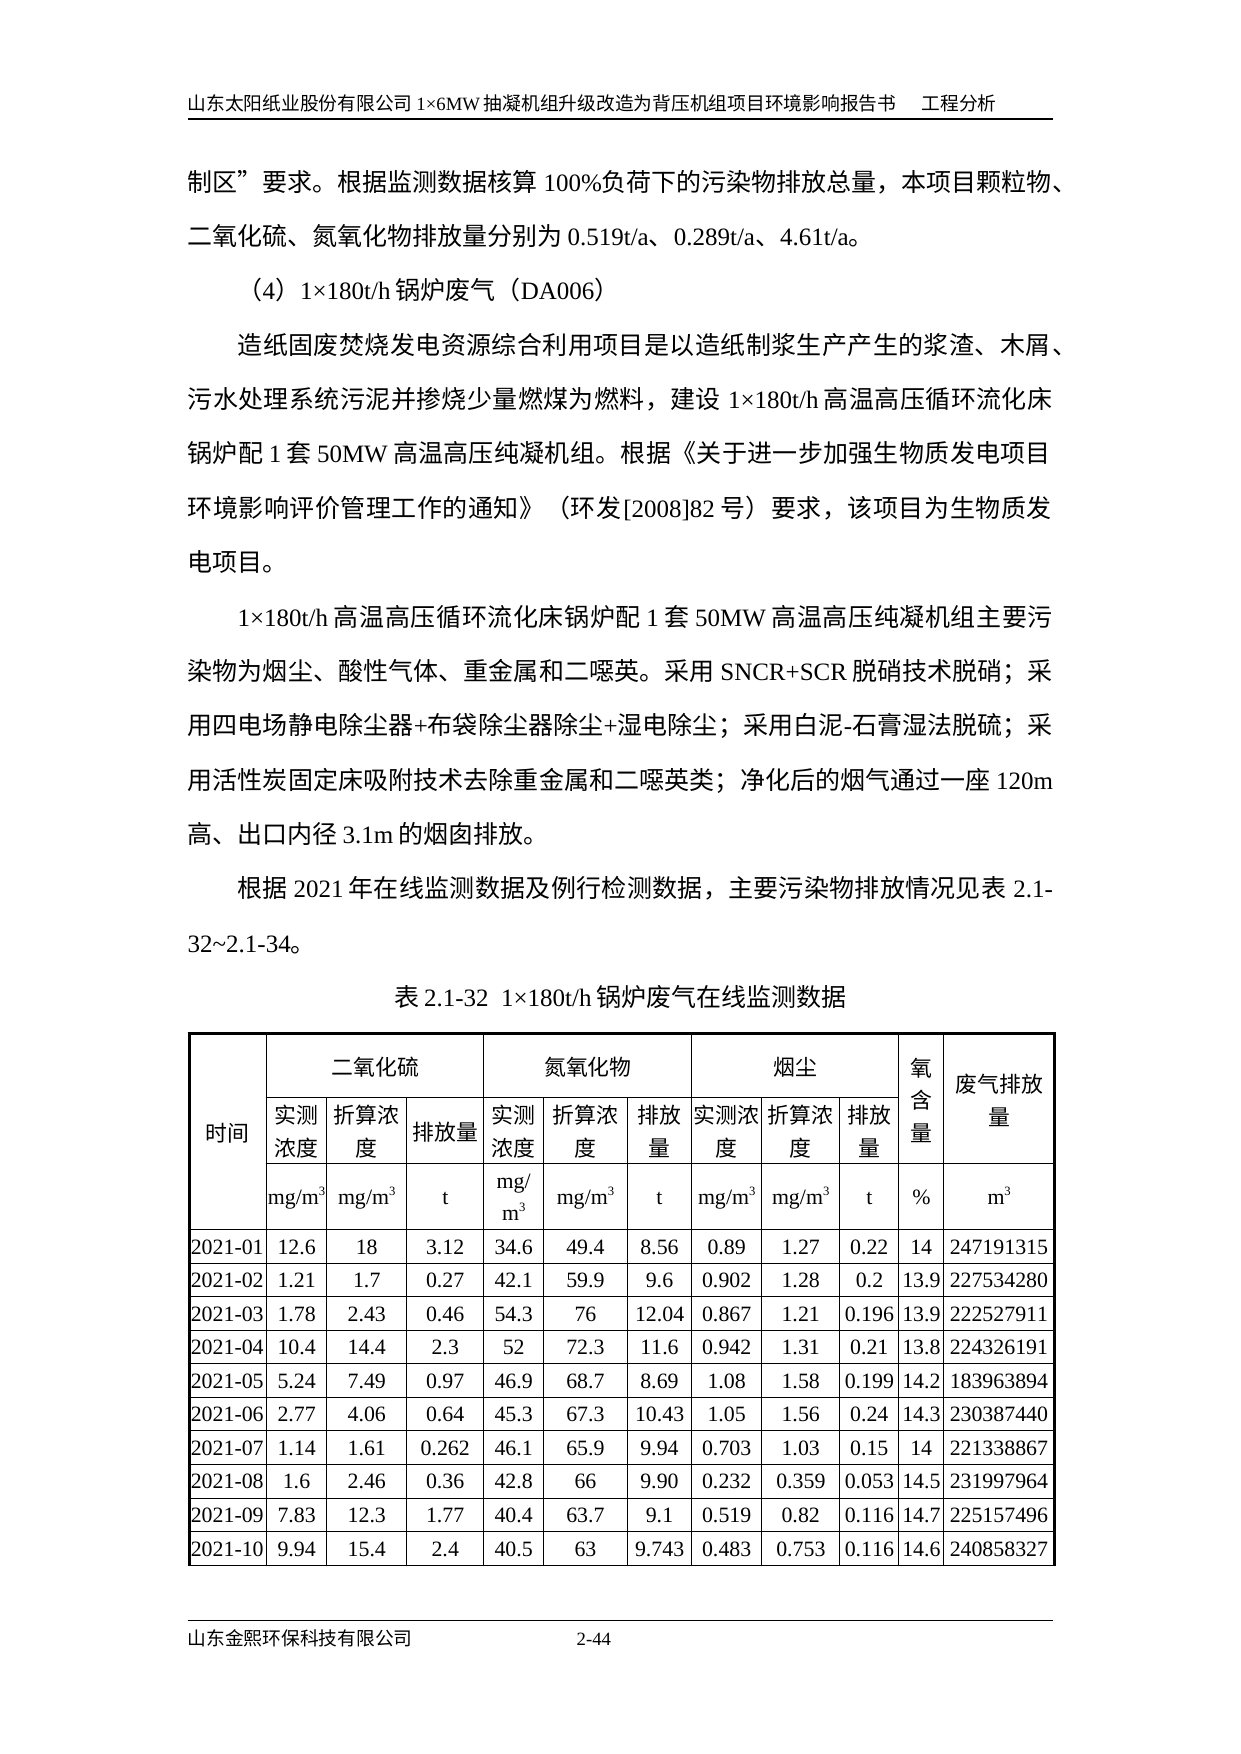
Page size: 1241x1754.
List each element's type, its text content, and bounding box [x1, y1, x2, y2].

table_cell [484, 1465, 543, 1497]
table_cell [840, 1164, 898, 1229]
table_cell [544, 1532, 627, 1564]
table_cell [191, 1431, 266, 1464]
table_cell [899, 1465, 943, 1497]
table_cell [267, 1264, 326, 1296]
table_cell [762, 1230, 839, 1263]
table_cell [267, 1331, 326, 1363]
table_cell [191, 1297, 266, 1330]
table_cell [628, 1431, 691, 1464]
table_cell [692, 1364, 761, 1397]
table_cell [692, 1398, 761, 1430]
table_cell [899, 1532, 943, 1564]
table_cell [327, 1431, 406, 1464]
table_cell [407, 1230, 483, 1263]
text （4）1×180t/h锅炉废气（DA006） [187, 271, 1053, 307]
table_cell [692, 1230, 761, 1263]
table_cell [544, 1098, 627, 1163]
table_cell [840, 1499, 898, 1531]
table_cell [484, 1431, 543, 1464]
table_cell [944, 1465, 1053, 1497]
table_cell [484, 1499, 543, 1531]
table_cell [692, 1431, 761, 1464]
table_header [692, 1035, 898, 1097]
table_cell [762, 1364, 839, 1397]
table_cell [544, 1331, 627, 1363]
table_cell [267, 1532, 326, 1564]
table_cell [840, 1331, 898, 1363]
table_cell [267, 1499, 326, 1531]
text 1×180t/h高温高压循环流化床锅炉配1套50MW高温高压纯凝机组主要污染物为烟尘、酸性气体、重金属和二噁英。采用SNCR+SCR脱硝技术脱硝；采用四电场静电除尘器+布袋除尘器除尘+湿电除尘；采用白泥-石膏湿法脱硫；采用活性炭固定床吸附技术去除重金属和二噁英类；净化后的烟气通过一座120m高、出口内径3.1m的烟囱排放。 [187, 597, 1053, 851]
text 造纸固废焚烧发电资源综合利用项目是以造纸制浆生产产生的浆渣、木屑、污水处理系统污泥并掺烧少量燃煤为燃料，建设1×180t/h高温高压循环流化床锅炉配1套50MW高温高压纯凝机组。根据《关于进一步加强生物质发电项目环境影响评价管理工作的通知》（环发[2008]82号）要求，该项目为生物质发电项目。 [187, 325, 1053, 579]
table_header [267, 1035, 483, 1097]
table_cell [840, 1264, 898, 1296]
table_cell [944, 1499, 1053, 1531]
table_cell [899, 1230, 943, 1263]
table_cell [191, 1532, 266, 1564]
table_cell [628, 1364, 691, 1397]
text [187, 162, 1053, 253]
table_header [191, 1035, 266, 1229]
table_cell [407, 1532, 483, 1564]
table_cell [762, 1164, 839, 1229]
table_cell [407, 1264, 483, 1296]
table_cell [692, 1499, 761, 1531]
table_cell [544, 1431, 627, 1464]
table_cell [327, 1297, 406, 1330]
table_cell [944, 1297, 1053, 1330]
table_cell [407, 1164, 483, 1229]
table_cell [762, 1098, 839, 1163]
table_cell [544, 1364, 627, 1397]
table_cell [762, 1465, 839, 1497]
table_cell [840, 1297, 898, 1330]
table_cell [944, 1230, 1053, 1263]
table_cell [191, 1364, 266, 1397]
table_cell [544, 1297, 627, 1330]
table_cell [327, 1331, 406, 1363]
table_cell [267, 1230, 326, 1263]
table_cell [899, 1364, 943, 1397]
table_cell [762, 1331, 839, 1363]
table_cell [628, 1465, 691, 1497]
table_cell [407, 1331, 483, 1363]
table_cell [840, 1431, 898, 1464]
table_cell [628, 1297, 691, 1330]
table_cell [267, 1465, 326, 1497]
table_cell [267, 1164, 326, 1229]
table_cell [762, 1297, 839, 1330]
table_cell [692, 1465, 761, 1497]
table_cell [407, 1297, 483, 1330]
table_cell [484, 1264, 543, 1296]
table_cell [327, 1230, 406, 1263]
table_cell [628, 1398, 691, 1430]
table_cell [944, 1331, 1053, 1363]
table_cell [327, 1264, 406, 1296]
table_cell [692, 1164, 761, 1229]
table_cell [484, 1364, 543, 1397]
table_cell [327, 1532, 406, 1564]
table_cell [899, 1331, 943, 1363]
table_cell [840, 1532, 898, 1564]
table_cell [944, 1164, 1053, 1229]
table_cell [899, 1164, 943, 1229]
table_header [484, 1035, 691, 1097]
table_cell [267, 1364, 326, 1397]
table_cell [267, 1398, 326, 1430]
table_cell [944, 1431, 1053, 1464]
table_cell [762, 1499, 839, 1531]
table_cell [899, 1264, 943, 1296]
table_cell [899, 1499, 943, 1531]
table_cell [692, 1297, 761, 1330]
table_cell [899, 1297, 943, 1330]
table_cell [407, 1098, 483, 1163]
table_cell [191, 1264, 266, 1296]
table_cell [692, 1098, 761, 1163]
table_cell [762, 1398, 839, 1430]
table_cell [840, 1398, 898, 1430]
text 根据2021年在线监测数据及例行检测数据，主要污染物排放情况见表2.1-32~2.1-34。 [187, 869, 1053, 959]
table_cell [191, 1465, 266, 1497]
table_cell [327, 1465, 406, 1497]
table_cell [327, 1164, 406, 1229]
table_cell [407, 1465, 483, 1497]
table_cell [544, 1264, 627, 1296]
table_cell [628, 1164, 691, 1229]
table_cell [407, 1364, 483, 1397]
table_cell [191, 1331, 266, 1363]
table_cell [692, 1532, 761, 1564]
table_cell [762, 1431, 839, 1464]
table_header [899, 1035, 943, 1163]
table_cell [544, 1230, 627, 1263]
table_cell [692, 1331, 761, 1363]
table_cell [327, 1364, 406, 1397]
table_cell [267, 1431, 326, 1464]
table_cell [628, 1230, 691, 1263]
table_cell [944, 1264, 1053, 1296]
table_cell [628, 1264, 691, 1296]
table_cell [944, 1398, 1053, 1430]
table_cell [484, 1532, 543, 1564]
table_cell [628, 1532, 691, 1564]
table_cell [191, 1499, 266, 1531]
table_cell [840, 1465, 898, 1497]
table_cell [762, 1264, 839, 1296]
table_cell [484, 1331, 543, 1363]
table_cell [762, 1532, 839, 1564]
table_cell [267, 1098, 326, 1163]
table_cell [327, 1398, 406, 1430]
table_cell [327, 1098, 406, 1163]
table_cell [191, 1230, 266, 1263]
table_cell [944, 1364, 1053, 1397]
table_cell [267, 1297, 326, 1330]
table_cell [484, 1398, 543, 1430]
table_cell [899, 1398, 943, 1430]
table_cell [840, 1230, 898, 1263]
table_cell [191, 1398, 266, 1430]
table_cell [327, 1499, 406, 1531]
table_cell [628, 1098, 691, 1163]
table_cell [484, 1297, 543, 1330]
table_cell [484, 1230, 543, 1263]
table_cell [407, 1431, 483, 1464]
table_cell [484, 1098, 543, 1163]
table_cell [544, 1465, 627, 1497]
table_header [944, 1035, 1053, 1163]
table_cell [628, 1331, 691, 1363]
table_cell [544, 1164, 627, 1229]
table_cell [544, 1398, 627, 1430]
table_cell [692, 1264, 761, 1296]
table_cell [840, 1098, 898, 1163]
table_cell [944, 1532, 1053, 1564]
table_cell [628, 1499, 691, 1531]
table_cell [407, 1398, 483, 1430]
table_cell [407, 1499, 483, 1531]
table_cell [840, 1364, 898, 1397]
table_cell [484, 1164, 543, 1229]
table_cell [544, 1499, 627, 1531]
text 表2.1-32 1×180t/h锅炉废气在线监测数据 [187, 978, 1053, 1014]
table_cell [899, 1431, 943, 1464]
